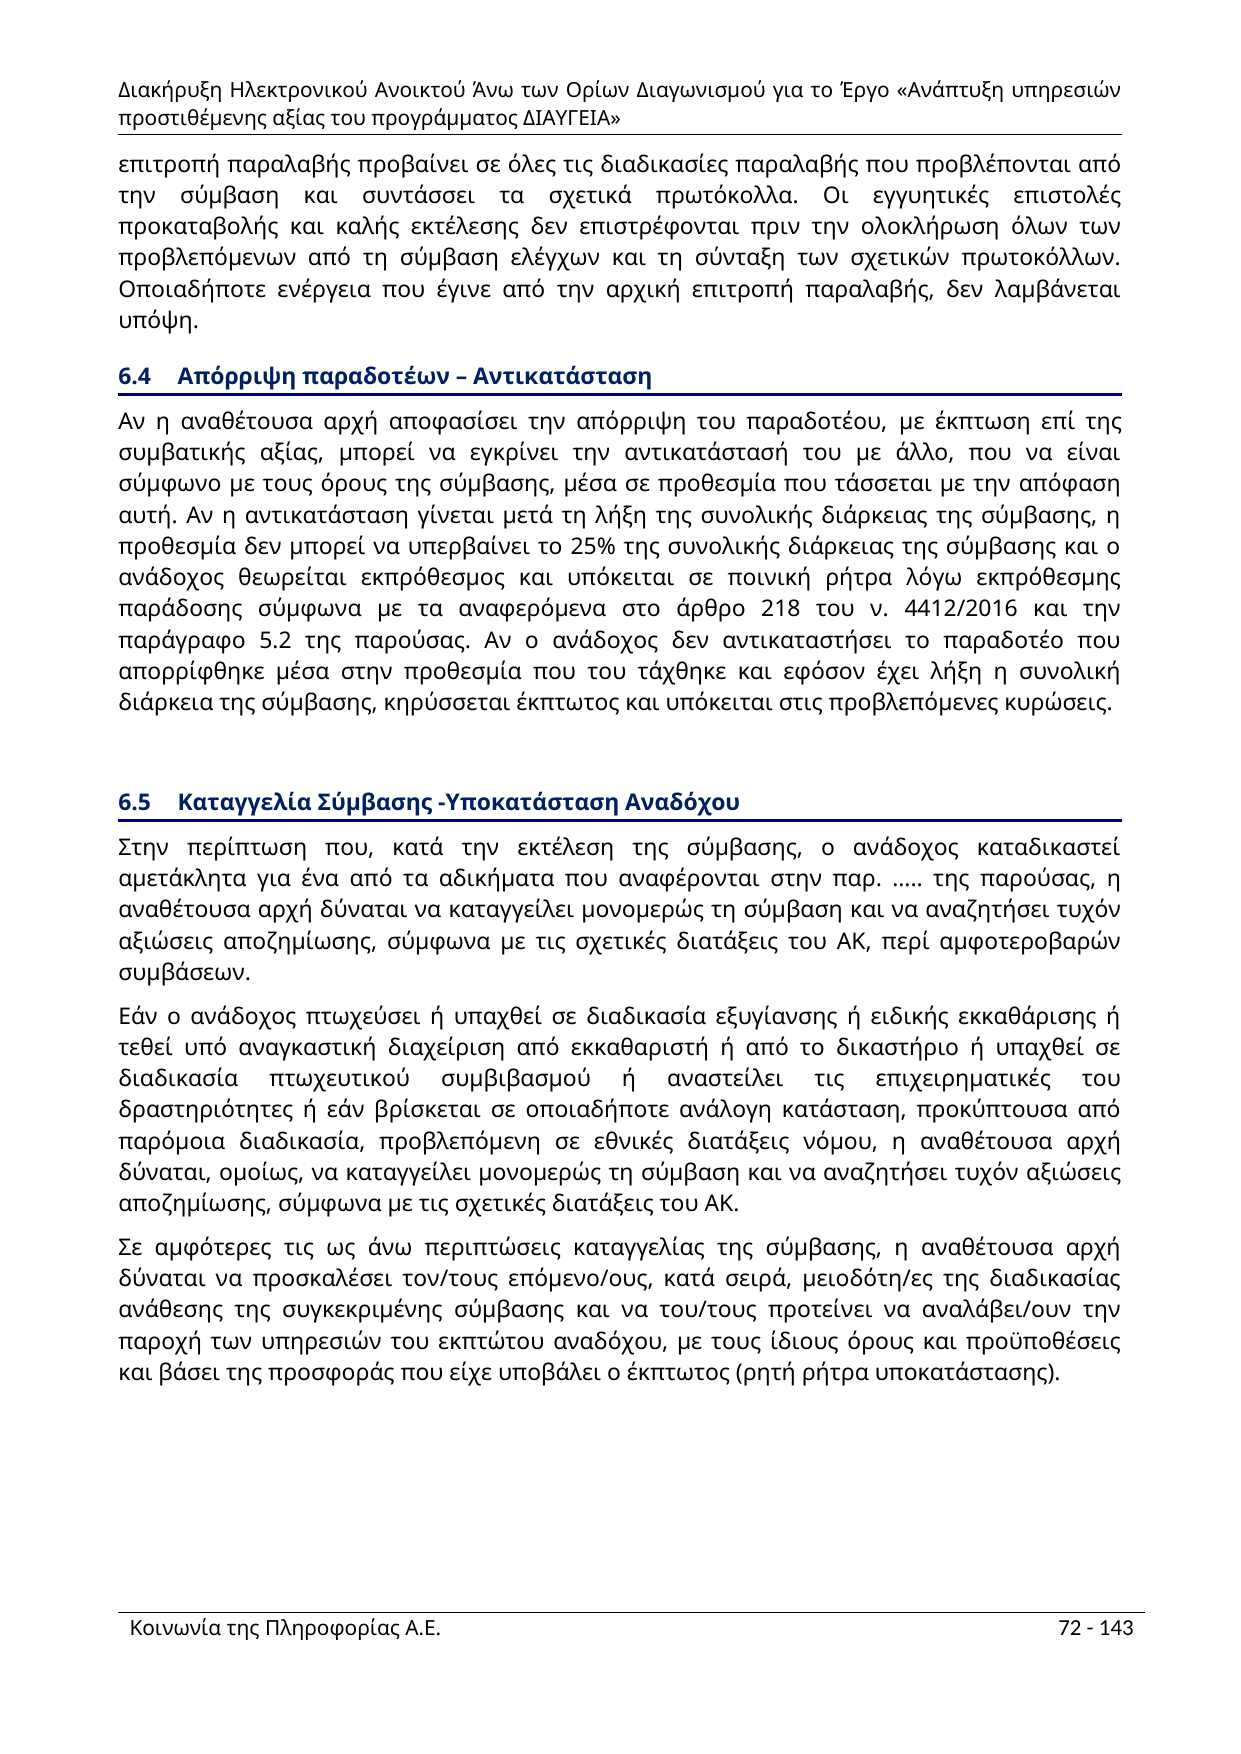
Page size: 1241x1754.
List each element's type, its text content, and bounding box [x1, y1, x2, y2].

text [118, 147, 1122, 335]
text Σε αμφότερες τις ως άνω περιπτώσεις καταγγελίας της σύμβασης, η αναθέτουσα αρχή δύναται να προσκαλέσει τον/τους επόμενο/ους, κατά σειρά, μειοδότη/ες της διαδικασίας ανάθεσης της συγκεκριμένης σύμβασης και να του/τους προτείνει να αναλάβει/ουν την παροχή των υπηρεσιών του εκπτώτου αναδόχου, με τους ίδιους όρους και προϋποθέσεις και βάσει της προσφοράς που είχε υποβάλει ο έκπτωτος (ρητή ρήτρα υποκατάστασης). [118, 1231, 1122, 1387]
subtitle Απόρριψη παραδοτέων – Αντικατάσταση [118, 360, 1122, 393]
text Στην περίπτωση που, κατά την εκτέλεση της σύμβασης, ο ανάδοχος καταδικαστεί αμετάκλητα για ένα από τα αδικήματα που αναφέρονται στην παρ. ….. της παρούσας, η αναθέτουσα αρχή δύναται να καταγγείλει μονομερώς τη σύμβαση και να αναζητήσει τυχόν αξιώσεις αποζημίωσης, σύμφωνα με τις σχετικές διατάξεις του ΑΚ, περί αμφοτεροβαρών συμβάσεων. [118, 831, 1122, 987]
text Αν η αναθέτουσα αρχή αποφασίσει την απόρριψη του παραδοτέου, με έκπτωση επί της συμβατικής αξίας, μπορεί να εγκρίνει την αντικατάστασή του με άλλο, που να είναι σύμφωνο με τους όρους της σύμβασης, μέσα σε προθεσμία που τάσσεται με την απόφαση αυτή. Αν η αντικατάσταση γίνεται μετά τη λήξη της συνολικής διάρκειας της σύμβασης, η προθεσμία δεν μπορεί να υπερβαίνει το 25% της συνολικής διάρκειας της σύμβασης και ο ανάδοχος θεωρείται εκπρόθεσμος και υπόκειται σε ποινική ρήτρα λόγω εκπρόθεσμης παράδοσης σύμφωνα με τα αναφερόμενα στο άρθρο 218 του ν. 4412/2016 και την παράγραφο 5.2 της παρούσας. Αν ο ανάδοχος δεν αντικαταστήσει το παραδοτέο που απορρίφθηκε μέσα στην προθεσμία που του τάχθηκε και εφόσον έχει λήξη η συνολική διάρκεια της σύμβασης, κηρύσσεται έκπτωτος και υπόκειται στις προβλεπόμενες κυρώσεις. [118, 405, 1122, 717]
text Εάν ο ανάδοχος πτωχεύσει ή υπαχθεί σε διαδικασία εξυγίανσης ή ειδικής εκκαθάρισης ή τεθεί υπό αναγκαστική διαχείριση από εκκαθαριστή ή από το δικαστήριο ή υπαχθεί σε διαδικασία πτωχευτικού συμβιβασμού ή αναστείλει τις επιχειρηματικές του δραστηριότητες ή εάν βρίσκεται σε οποιαδήποτε ανάλογη κατάσταση, προκύπτουσα από παρόμοια διαδικασία, προβλεπόμενη σε εθνικές διατάξεις νόμου, η αναθέτουσα αρχή δύναται, ομοίως, να καταγγείλει μονομερώς τη σύμβαση και να αναζητήσει τυχόν αξιώσεις αποζημίωσης, σύμφωνα με τις σχετικές διατάξεις του ΑΚ. [118, 999, 1122, 1218]
subtitle Καταγγελία Σύμβασης -Υποκατάσταση Αναδόχου [118, 786, 1122, 819]
